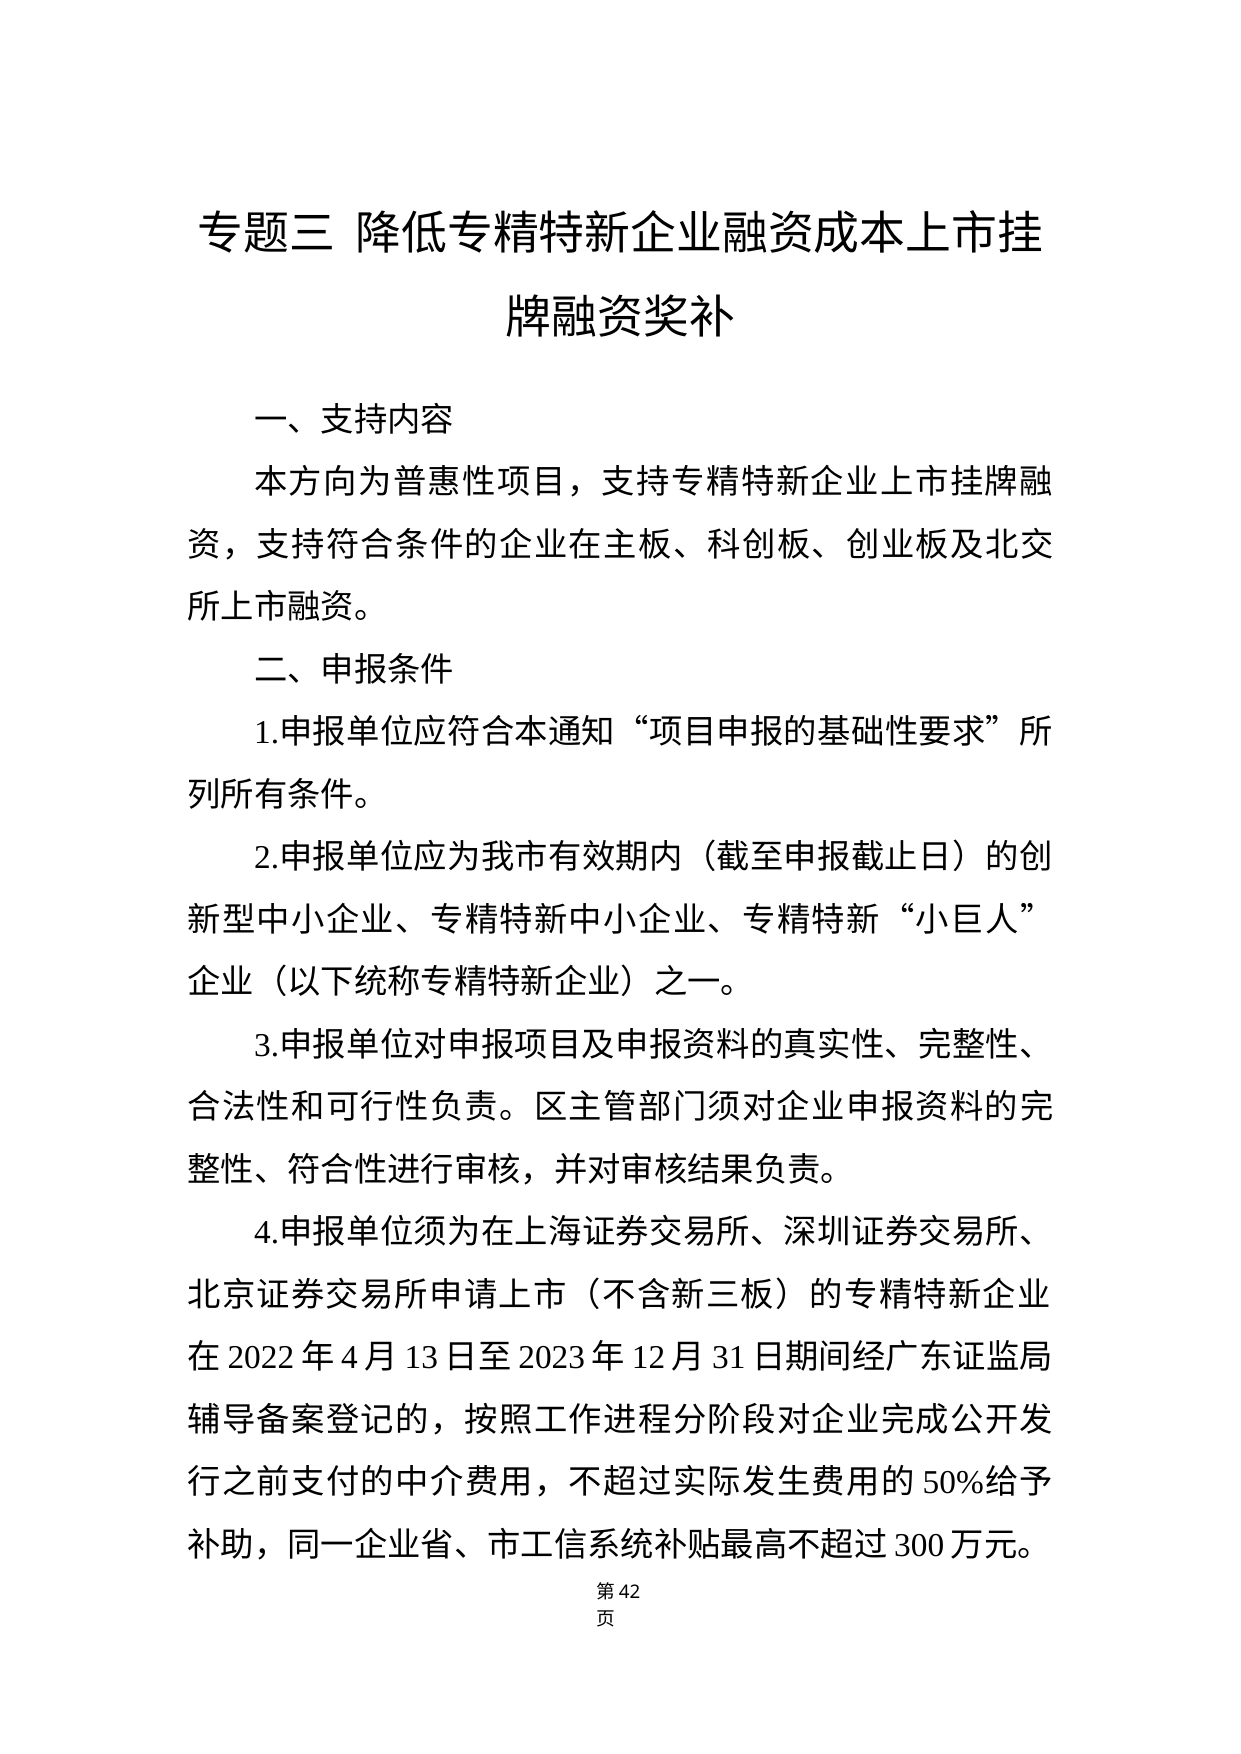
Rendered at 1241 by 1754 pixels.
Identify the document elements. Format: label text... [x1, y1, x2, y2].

subtitle 专题三 降低专精特新企业融资成本上市挂牌融资奖补 [187, 183, 1053, 350]
text 3.申报单位对申报项目及申报资料的真实性、完整性、合法性和可行性负责。区主管部门须对企业申报资料的完整性、符合性进行审核，并对审核结果负责。 [187, 1006, 1053, 1193]
text 一、支持内容 [187, 381, 1053, 443]
text 2.申报单位应为我市有效期内（截至申报截止日）的创新型中小企业、专精特新中小企业、专精特新“小巨人”企业（以下统称专精特新企业）之一。 [187, 818, 1053, 1006]
text 4.申报单位须为在上海证券交易所、深圳证券交易所、北京证券交易所申请上市（不含新三板）的专精特新企业，在2022年4月13日至2023年12月31日期间经广东证监局辅导备案登记的，按照工作进程分阶段对企业完成公开发行之前支付的中介费用，不超过实际发生费用的50%给予补助，同一企业省、市工信系统补贴最高不超过300万元。 [187, 1193, 1053, 1568]
text 本方向为普惠性项目，支持专精特新企业上市挂牌融资，支持符合条件的企业在主板、科创板、创业板及北交所上市融资。 [187, 443, 1053, 631]
text 二、申报条件 [187, 631, 1053, 693]
text 1.申报单位应符合本通知“项目申报的基础性要求”所列所有条件。 [187, 693, 1053, 818]
